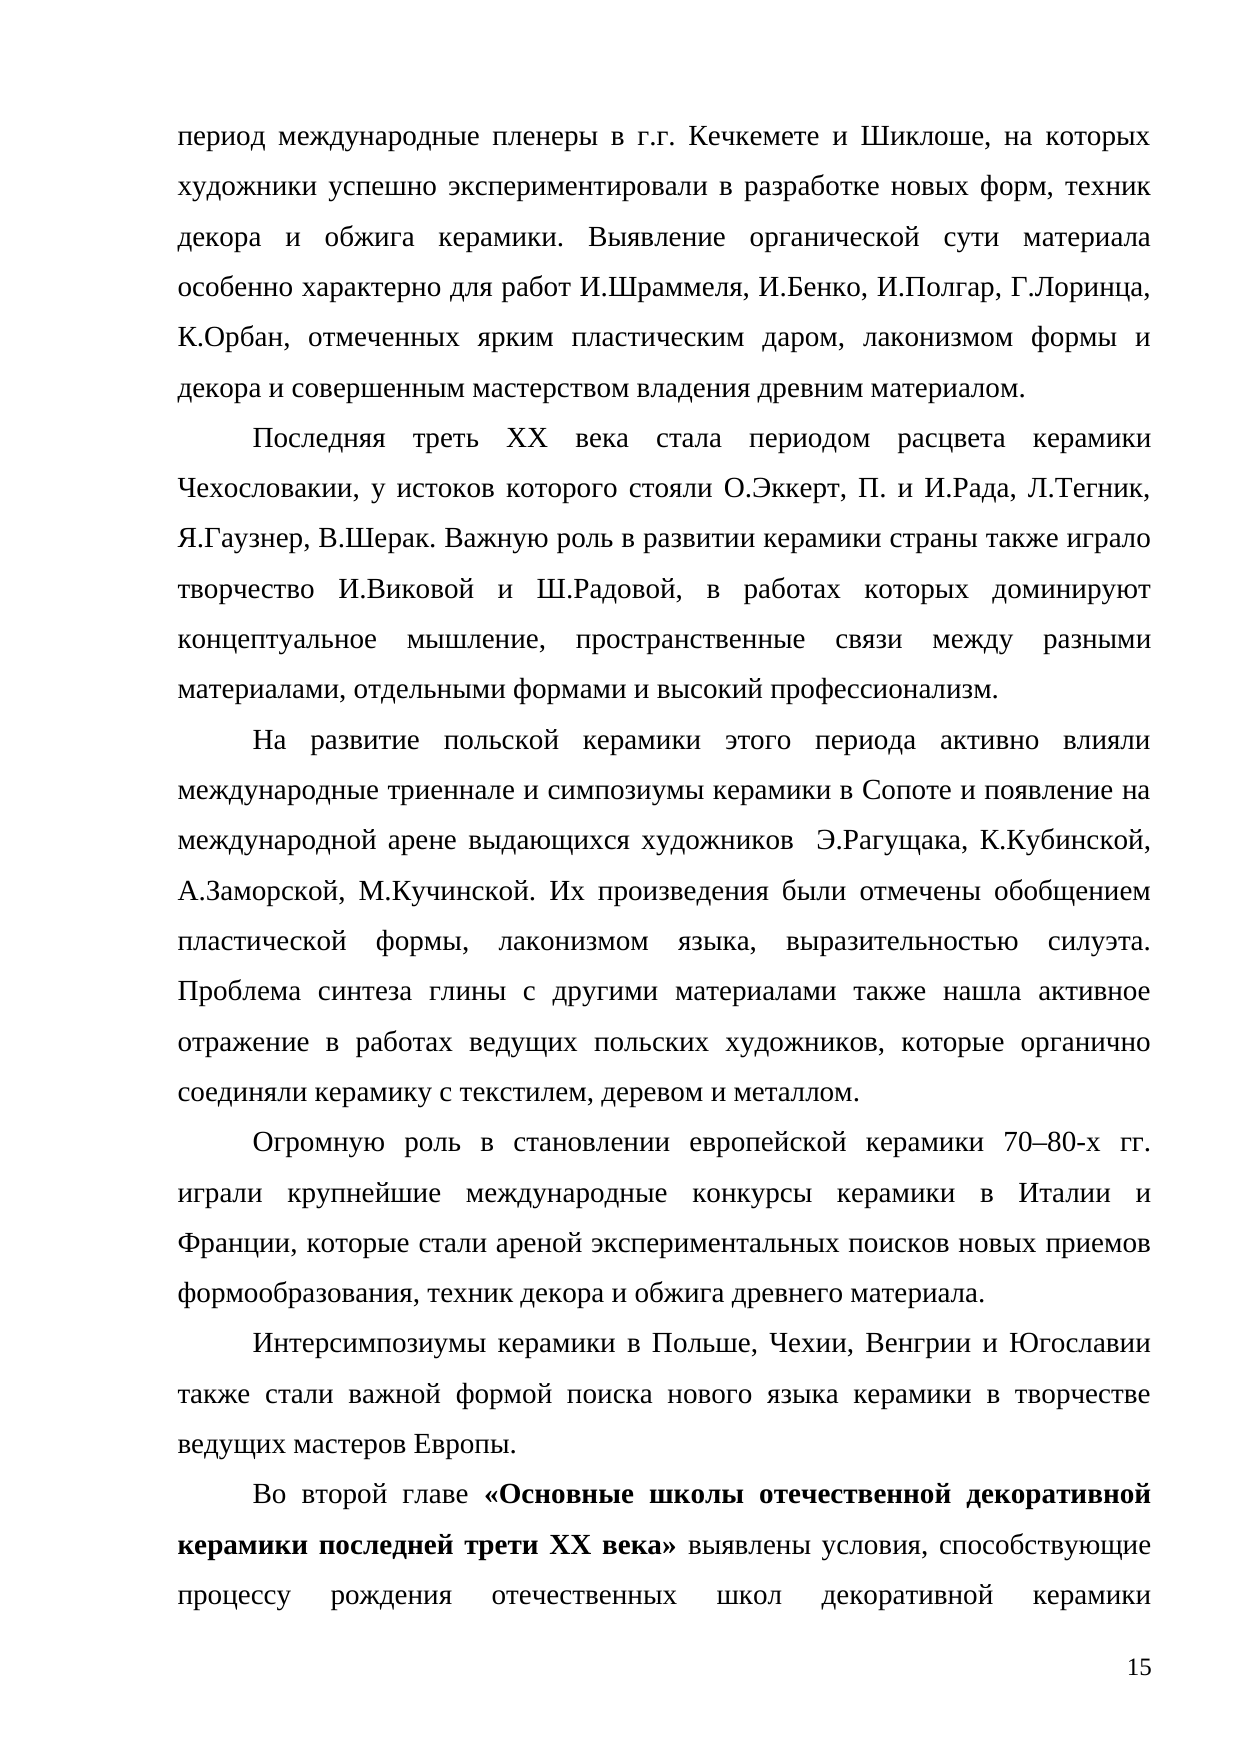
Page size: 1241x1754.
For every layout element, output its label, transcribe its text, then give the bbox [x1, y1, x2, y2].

text Огромную роль в становлении европейской керамики 70–80-х гг. играли крупнейшие международные конкурсы керамики в Италии и Франции, которые стали ареной экспериментальных поисков новых приемов формообразования, техник декора и обжига древнего материала. [177, 1124, 1152, 1309]
text Последняя треть ХХ века стала периодом расцвета керамики Чехословакии, у истоков которого стояли О.Эккерт, П. и И.Рада, Л.Тегник, Я.Гаузнер, В.Шерак. Важную роль в развитии керамики страны также играло творчество И.Виковой и Ш.Радовой, в работах которых доминируют концептуальное мышление, пространственные связи между разными материалами, отдельными формами и высокий профессионализм. [177, 420, 1152, 705]
text Интерсимпозиумы керамики в Польше, Чехии, Венгрии и Югославии также стали важной формой поиска нового языка керамики в творчестве ведущих мастеров Европы. [177, 1326, 1152, 1460]
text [177, 118, 1152, 403]
text На развитие польской керамики этого периода активно влияли международные триеннале и симпозиумы керамики в Сопоте и появление на международной арене выдающихся художников Э.Рагущака, К.Кубинской, А.Заморской, М.Кучинской. Их произведения были отмечены обобщением пластической формы, лаконизмом языка, выразительностью силуэта. Проблема синтеза глины с другими материалами также нашла активное отражение в работах ведущих польских художников, которые органично соединяли керамику с текстилем, деревом и металлом. [177, 722, 1152, 1108]
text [177, 1477, 1152, 1611]
